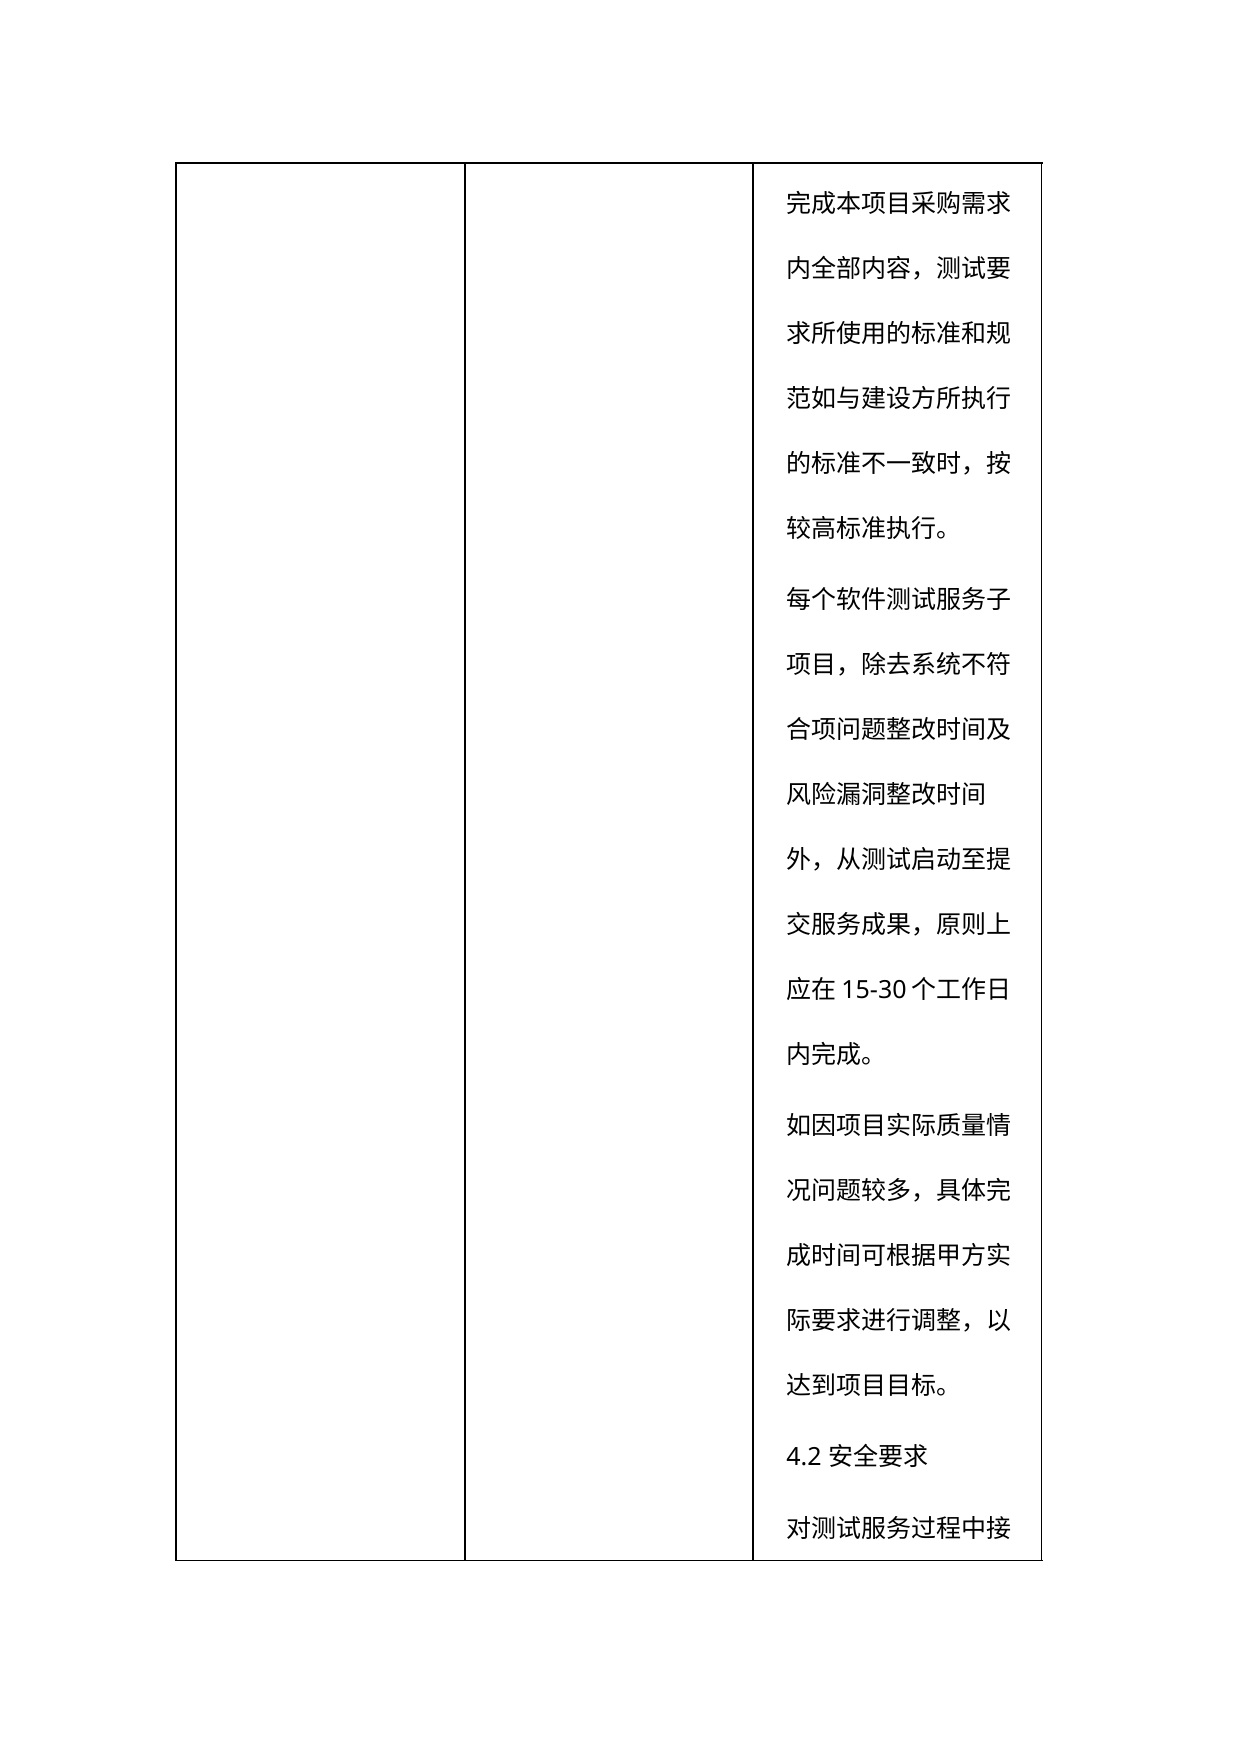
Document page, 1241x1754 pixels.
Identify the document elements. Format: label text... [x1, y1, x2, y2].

table_cell [466, 164, 752, 1560]
table_cell 1 [177, 164, 464, 1560]
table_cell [754, 164, 1041, 1560]
